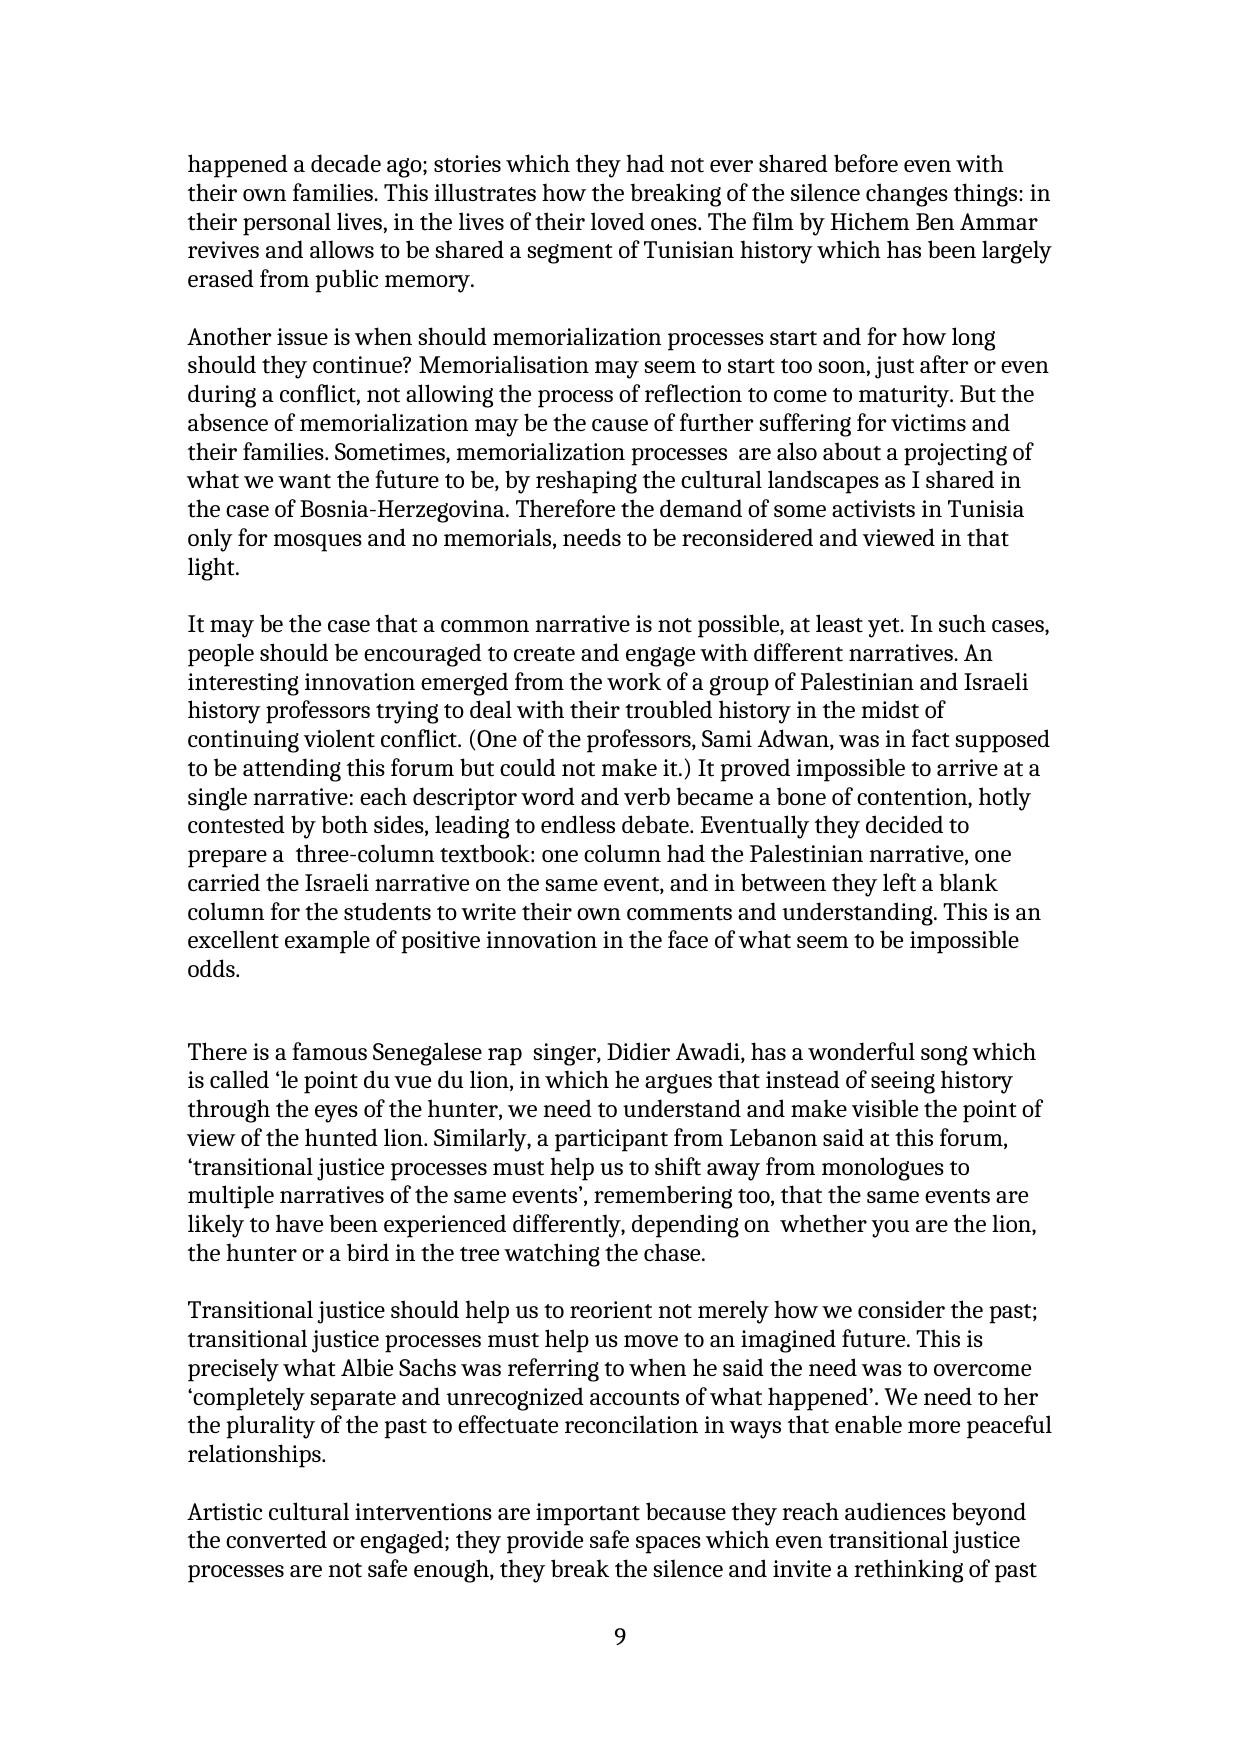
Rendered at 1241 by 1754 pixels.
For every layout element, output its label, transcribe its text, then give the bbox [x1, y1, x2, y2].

text Another issue is when should memorialization processes start and for how long should they continue? Memorialisation may seem to start too soon, just after or even during a conflict, not allowing the process of reflection to come to maturity. But the absence of memorialization may be the cause of further suffering for victims and their families. Sometimes, memorialization processes are also about a projecting of what we want the future to be, by reshaping the cultural landscapes as I shared in the case of Bosnia-Herzegovina. Therefore the demand of some activists in Tunisia only for mosques and no memorials, needs to be reconsidered and viewed in that light. [187, 322, 1053, 581]
text Transitional justice should help us to reorient not merely how we consider the past; transitional justice processes must help us move to an imagined future. This is precisely what Albie Sachs was referring to when he said the need was to overcome ‘completely separate and unrecognized accounts of what happened’. We need to her the plurality of the past to effectuate reconcilation in ways that enable more peaceful relationships. [187, 1296, 1053, 1469]
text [187, 150, 1053, 294]
text It may be the case that a common narrative is not possible, at least yet. In such cases, people should be encouraged to create and engage with different narratives. An interesting innovation emerged from the work of a group of Palestinian and Israeli history professors trying to deal with their troubled history in the midst of continuing violent conflict. (One of the professors, Sami Adwan, was in fact supposed to be attending this forum but could not make it.) It proved impossible to arrive at a single narrative: each descriptor word and verb became a bone of contention, hotly contested by both sides, leading to endless debate. Eventually they decided to prepare a three-column textbook: one column had the Palestinian narrative, one carried the Israeli narrative on the same event, and in between they left a blank column for the students to write their own comments and understanding. This is an excellent example of positive innovation in the face of what seem to be impossible odds. [187, 610, 1053, 984]
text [187, 1497, 1053, 1584]
text There is a famous Senegalese rap singer, Didier Awadi, has a wonderful song which is called ‘le point du vue du lion, in which he argues that instead of seeing history through the eyes of the hunter, we need to understand and make visible the point of view of the hunted lion. Similarly, a participant from Lebanon said at this forum, ‘transitional justice processes must help us to shift away from monologues to multiple narratives of the same events’, remembering too, that the same events are likely to have been experienced differently, depending on whether you are the lion, the hunter or a bird in the tree watching the chase. [187, 1037, 1053, 1267]
